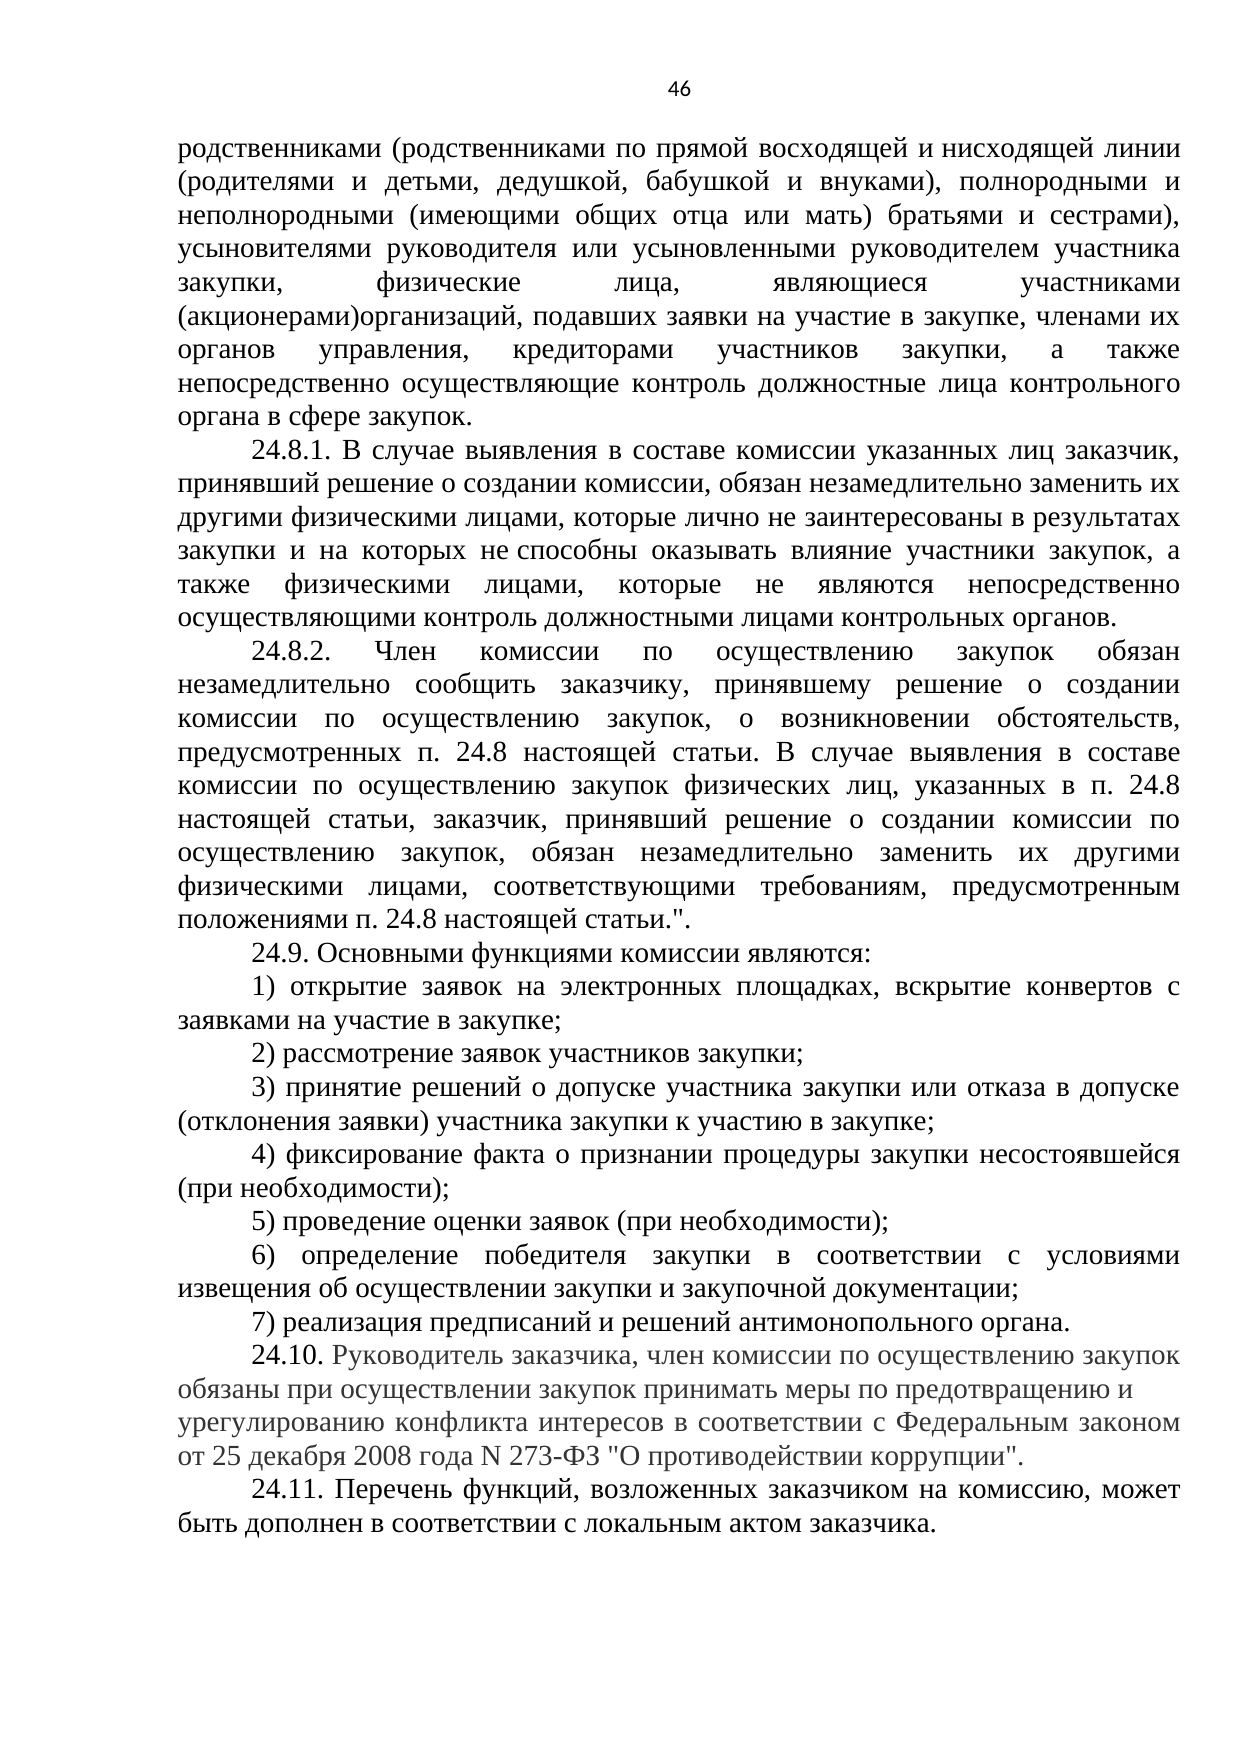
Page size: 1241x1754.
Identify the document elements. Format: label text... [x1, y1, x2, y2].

text 24.8.2. Член комиссии по осуществлению закупок обязан незамедлительно сообщить заказчику, принявшему решение о создании комиссии по осуществлению закупок, о возникновении обстоятельств, предусмотренных п. 24.8 настоящей статьи. В случае выявления в составе комиссии по осуществлению закупок физических лиц, указанных в п. 24.8 настоящей статьи, заказчик, принявший решение о создании комиссии по осуществлению закупок, обязан незамедлительно заменить их другими физическими лицами, соответствующими требованиям, предусмотренным положениями п. 24.8 настоящей статьи.". [177, 633, 1181, 935]
text 24.9. Основными функциями комиссии являются: [177, 935, 1181, 968]
text 1) открытие заявок на электронных площадках, вскрытие конвертов с заявками на участие в закупке; [177, 968, 1181, 1036]
text 3) принятие решений о допуске участника закупки или отказа в допуске (отклонения заявки) участника закупки к участию в закупке; [177, 1069, 1181, 1136]
text 7) реализация предписаний и решений антимонопольного органа. [177, 1304, 1181, 1337]
text 24.8.1. В случае выявления в составе комиссии указанных лиц заказчик, принявший решение о создании комиссии, обязан незамедлительно заменить их другими физическими лицами, которые лично не заинтересованы в результатах закупки и на которых не способны оказывать влияние участники закупок, а также физическими лицами, которые не являются непосредственно осуществляющими контроль должностными лицами контрольных органов. [177, 432, 1181, 633]
text 4) фиксирование факта о признании процедуры закупки несостоявшейся (при необходимости); [177, 1136, 1181, 1203]
text 6) определение победителя закупки в соответствии с условиями извещения об осуществлении закупки и закупочной документации; [177, 1237, 1181, 1304]
text 5) проведение оценки заявок (при необходимости); [177, 1203, 1181, 1237]
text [177, 130, 1181, 432]
text 2) рассмотрение заявок участников закупки; [177, 1036, 1181, 1069]
text 24.10. Руководитель заказчика, член комиссии по осуществлению закупок обязаны при осуществлении закупок принимать меры по предотвращению и [177, 1337, 1181, 1404]
text урегулированию конфликта интересов в соответствии с Федеральным законом от 25 декабря 2008 года N 273-ФЗ "О противодействии коррупции". [177, 1404, 1181, 1472]
text 24.11. Перечень функций, возложенных заказчиком на комиссию, может быть дополнен в соответствии с локальным актом заказчика. [177, 1472, 1181, 1539]
